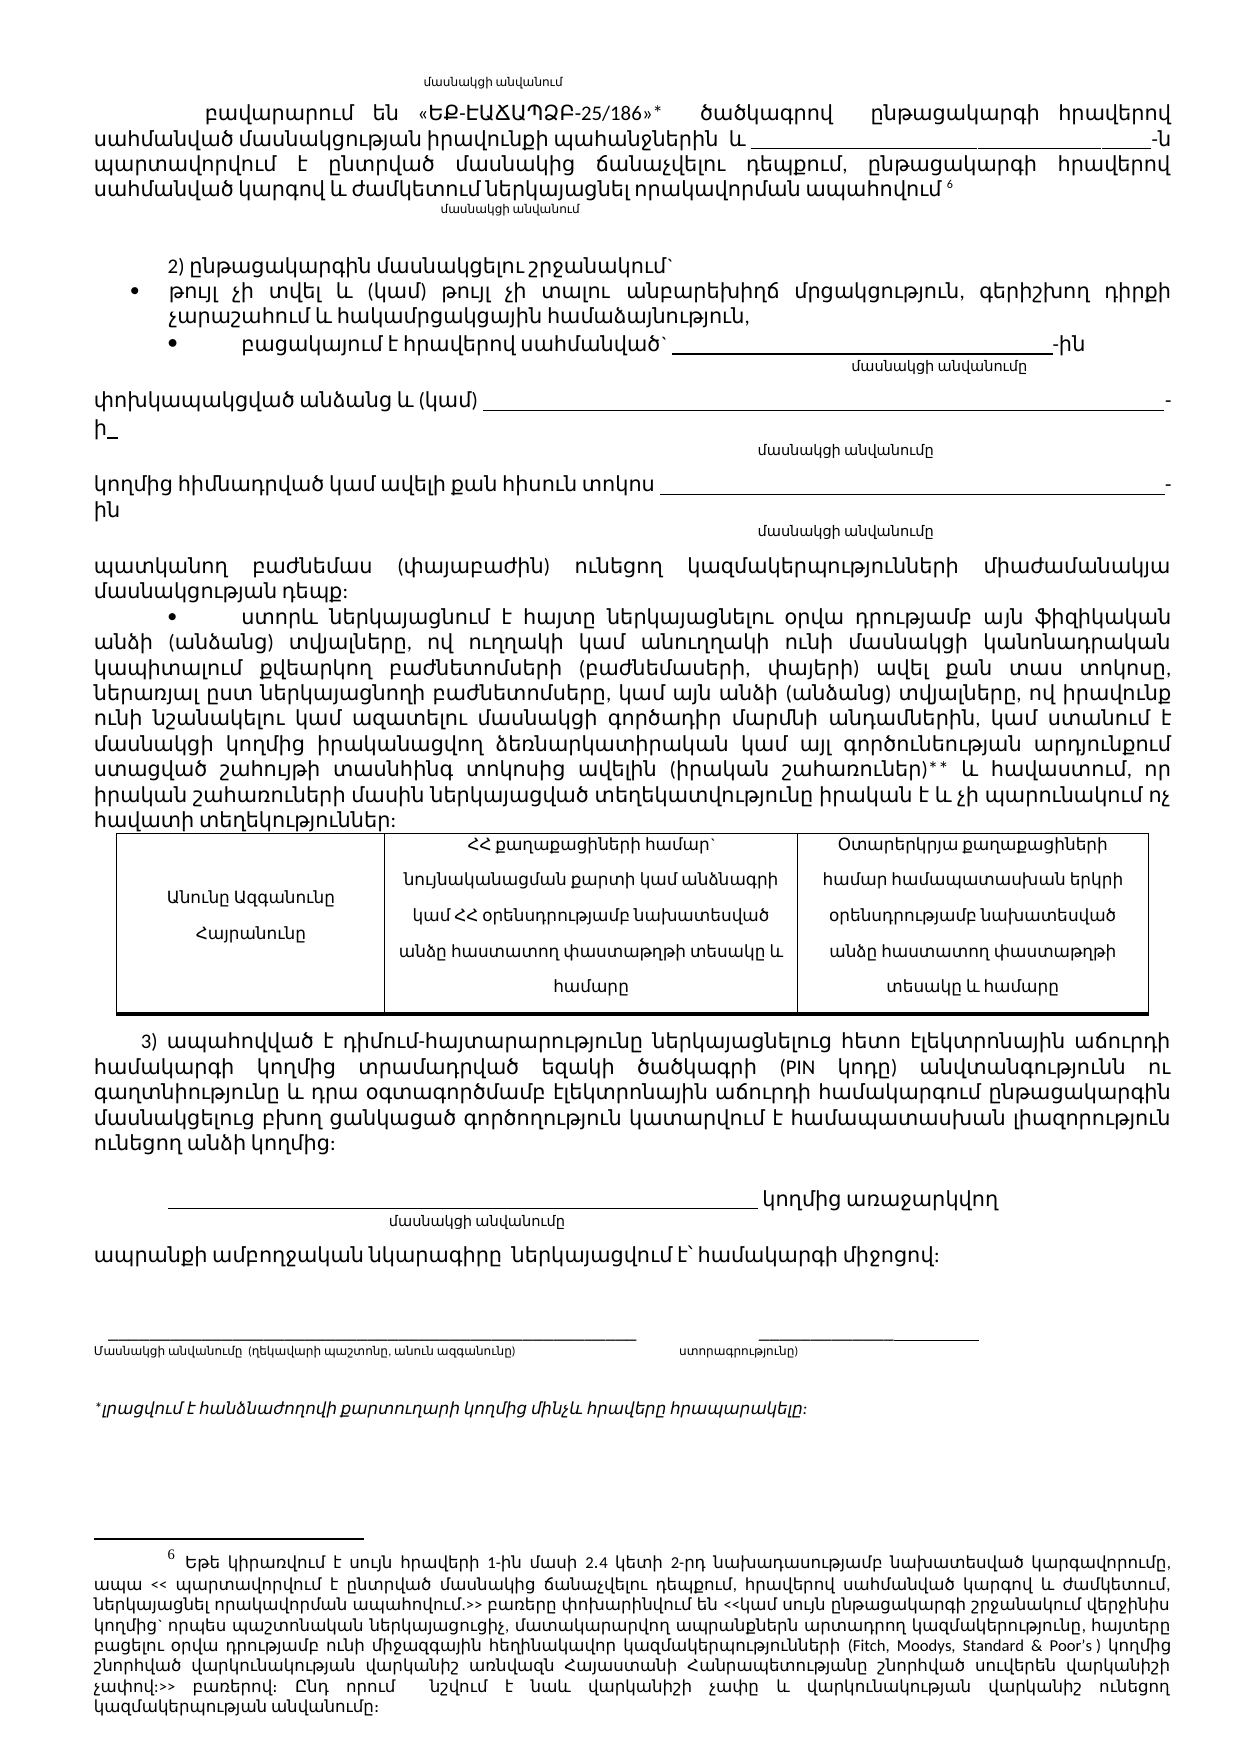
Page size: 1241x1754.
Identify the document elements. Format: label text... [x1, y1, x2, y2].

text *լրացվում է հանձնաժողովի քարտուղարի կողմից մինչև հրավերը հրապարակելը: [94, 1398, 1171, 1418]
table_header Օտարերկրյա քաղաքացիների համար համապատասխան երկրի օրենսդրությամբ նախատեսված անձը հաստատող փաստաթղթի տեսակը և համարը [798, 834, 1148, 1012]
text կողմից հիմնադրված կամ ավելի քան հիսուն տոկոս -ին [94, 472, 1171, 522]
table_header Անունը Ազգանունը Հայրանունը [117, 834, 384, 1012]
list ստորև ներկայացնում է հայտը ներկայացնելու օրվա դրությամբ այն ֆիզիկական անձի (անձանց) տվյալները, ով ուղղակի կամ անուղղակի ունի մասնակցի կանոնադրական կապիտալում քվեարկող բաժնետոմսերի (բաժնեմասերի, փայերի) ավել քան տաս տոկոսը, ներառյալ ըստ ներկայացնողի բաժնետոմսերը, կամ այն անձի (անձանց) տվյալները, ով իրավունք ունի նշանակելու կամ ազատելու մասնակցի գործադիր մարմնի անդամներին, կամ ստանում է մասնակցի կողմից իրականացվող ձեռնարկատիրական կամ այլ գործունեության արդյունքում ստացված շահույթի տասնհինգ տոկոսից ավելին (իրական շահառուներ)** և հավաստում, որ իրական շահառուների մասին ներկայացված տեղեկատվությունը իրական է և չի պարունակում ոչ հավատի տեղեկություններ: [94, 604, 1171, 833]
text 3) ապահովված է դիմում-հայտարարությունը ներկայացնելուց հետո էլեկտրոնային աճուրդի համակարգի կողմից տրամադրված եզակի ծածկագրի (PIN կոդը) անվտանգությունն ու գաղտնիությունը և դրա օգտագործմամբ էլեկտրոնային աճուրդի համակարգում ընթացակարգին մասնակցելուց բխող ցանկացած գործողություն կատարվում է համապատասխան լիազորություն ունեցող անձի կողմից: [94, 1029, 1171, 1156]
text պատկանող բաժնեմաս (փայաբաժին) ունեցող կազմակերպությունների միաժամանակյա մասնակցության դեպք: [94, 553, 1171, 604]
text մասնակցի անվանումը [94, 357, 1171, 388]
text մասնակցի անվանում [94, 202, 1171, 227]
list բացակայում է հրավերով սահմանված` -ին [94, 329, 1171, 357]
table_header ՀՀ քաղաքացիների համար` նույնականացման քարտի կամ անձնագրի կամ ՀՀ օրենսդրությամբ նախատեսված անձը հաստատող փաստաթղթի տեսակը և համարը [385, 834, 797, 1012]
text մասնակցի անվանումը [94, 1212, 1171, 1242]
text ապրանքի ամբողջական նկարագիրը ներկայացվում է՝ համակարգի միջոցով: [94, 1242, 1171, 1268]
text մասնակցի անվանումը [94, 441, 1171, 472]
text փոխկապակցված անձանց և (կամ) -ի [94, 388, 1171, 441]
list թույլ չի տվել և (կամ) թույլ չի տալու անբարեխիղճ մրցակցություն, գերիշխող դիրքի չարաշահում և հակամրցակցային համաձայնություն, [131, 278, 1171, 329]
text մասնակցի անվանում [94, 75, 1171, 100]
text ___________________________________________________ _____________ Մասնակցի անվանումը (ղեկավարի պաշտոնը, անուն ազգանունը) ստորագրությունը) [94, 1318, 1171, 1369]
text մասնակցի անվանումը [94, 522, 1171, 553]
text կողմից առաջարկվող [94, 1186, 1171, 1212]
text բավարարում են «ԵՔ-ԷԱՃԱՊՁԲ-25/186»* ծածկագրով ընթացակարգի հրավերով սահմանված մասնակցության իրավունքի պահանջներին և -ն պարտավորվում է ընտրված մասնակից ճանաչվելու դեպքում, ընթացակարգի հրավերով սահմանված կարգով և ժամկետում ներկայացնել որակավորման ապահովում [94, 100, 1171, 202]
text 2) ընթացակարգին մասնակցելու շրջանակում` [94, 253, 1171, 278]
